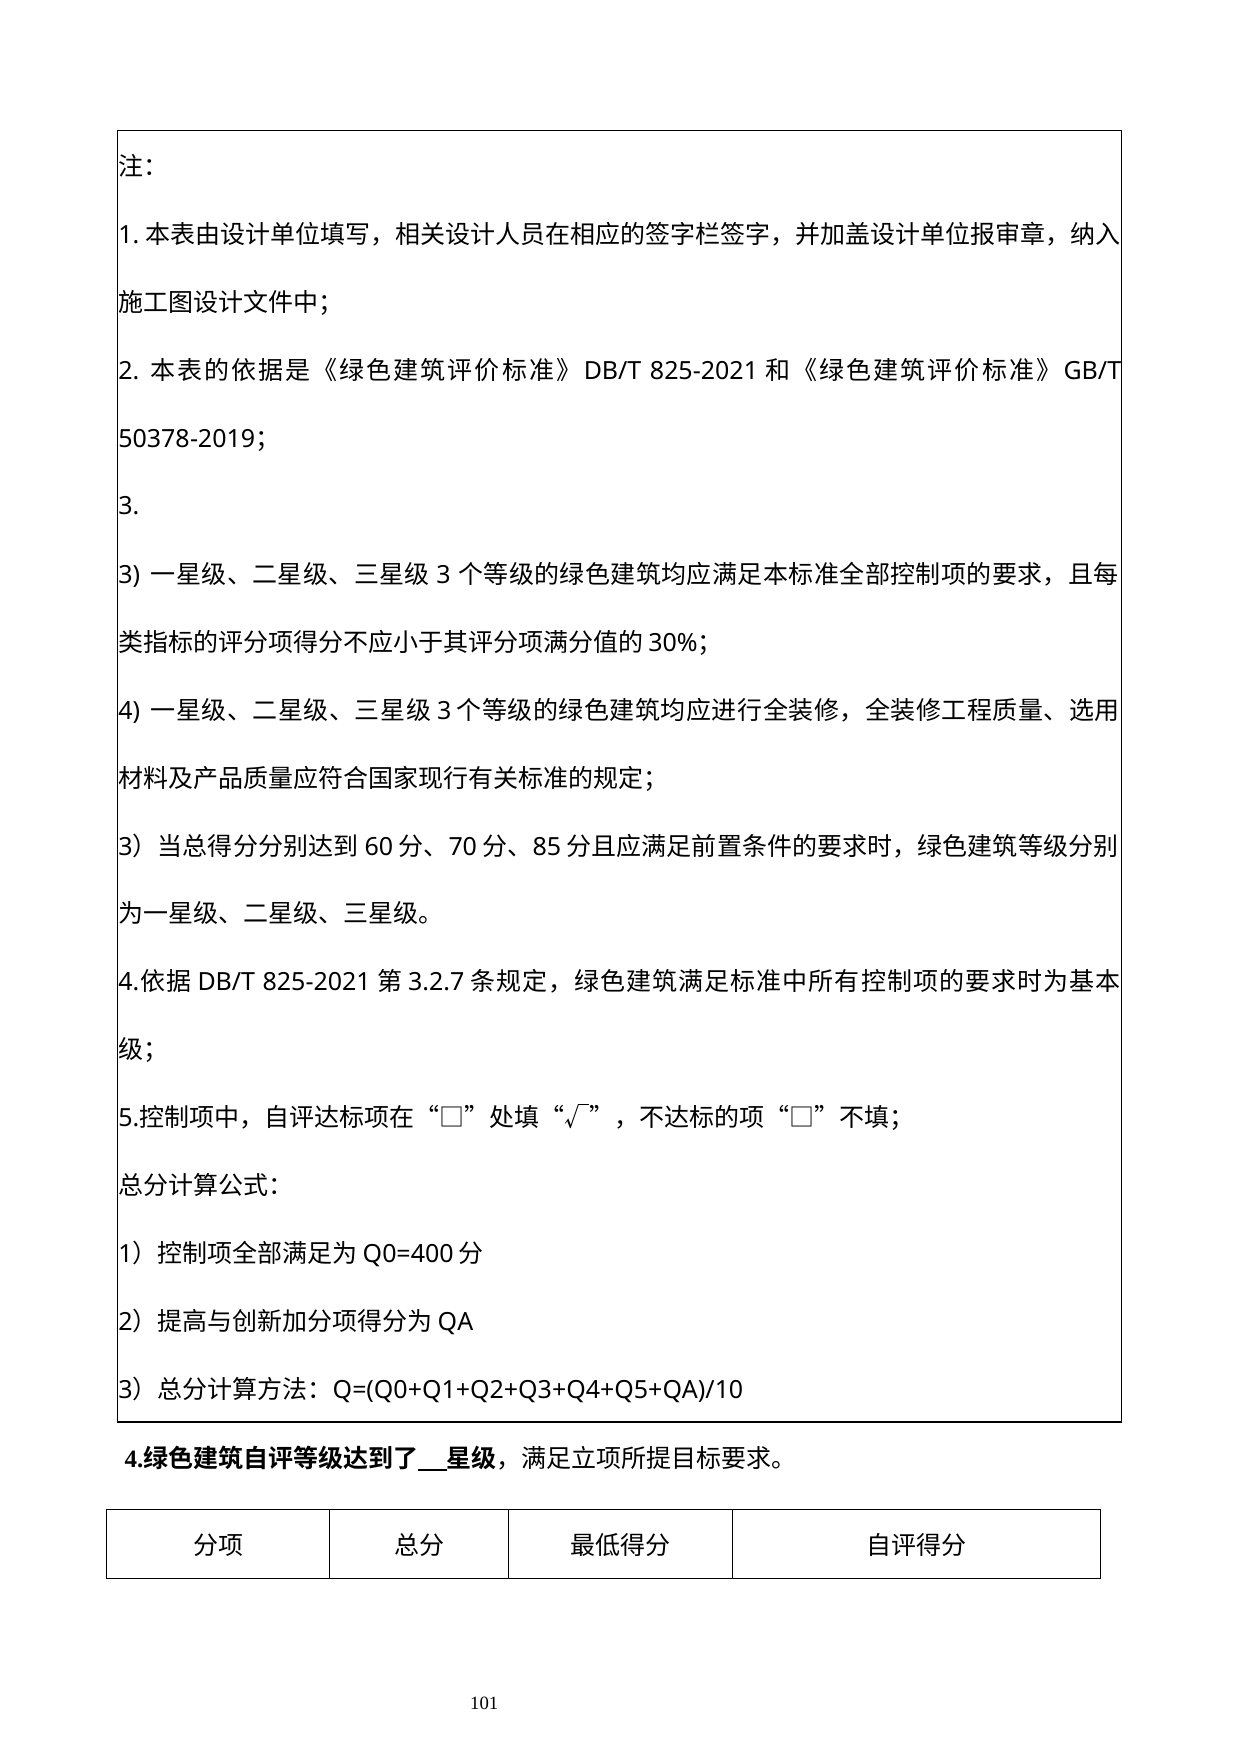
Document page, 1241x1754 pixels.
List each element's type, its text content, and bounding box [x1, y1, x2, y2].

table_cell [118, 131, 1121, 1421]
text 4.绿色建筑自评等级达到了 星级，满足立项所提目标要求。 [118, 1423, 1122, 1490]
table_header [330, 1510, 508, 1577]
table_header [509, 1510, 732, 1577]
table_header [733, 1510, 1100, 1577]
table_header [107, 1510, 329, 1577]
